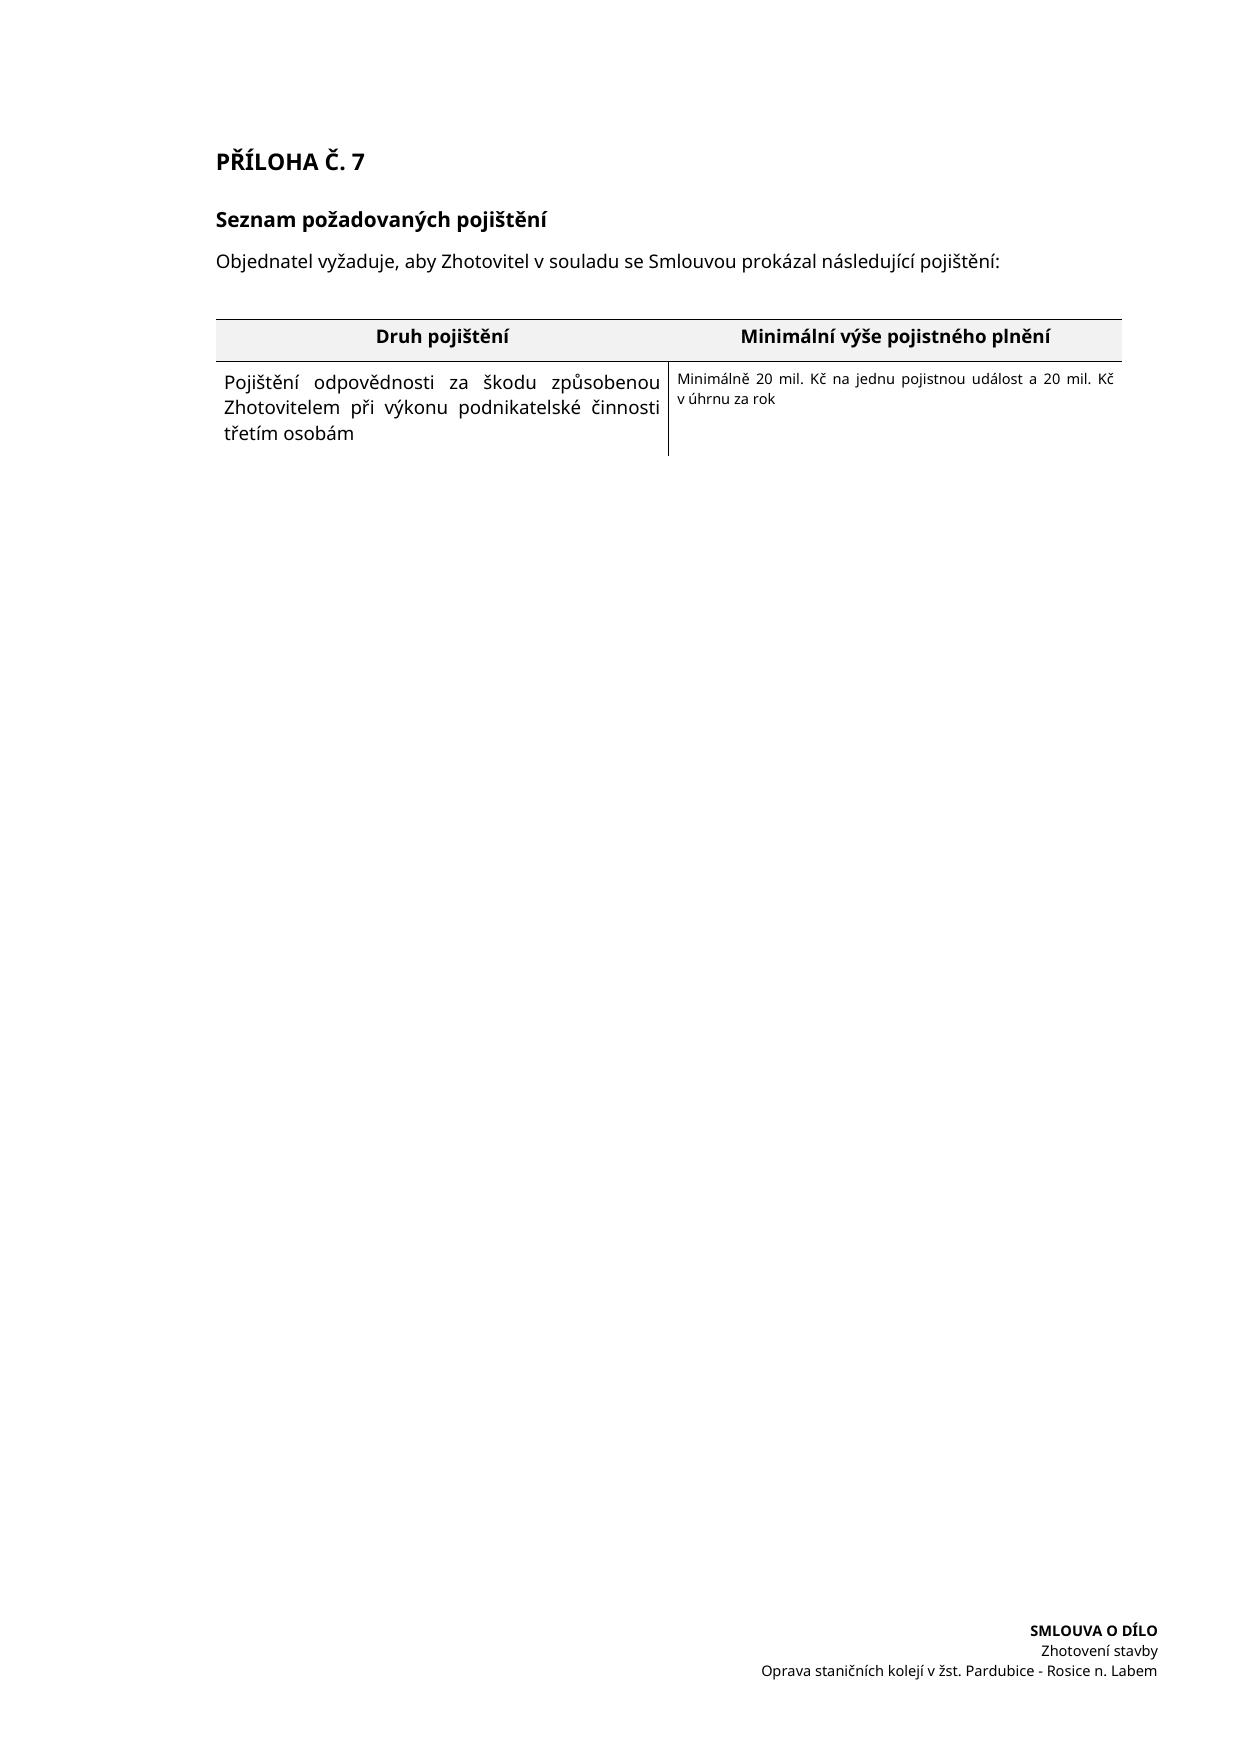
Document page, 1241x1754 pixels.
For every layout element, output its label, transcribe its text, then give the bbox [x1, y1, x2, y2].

table_header Druh pojištění [216, 320, 669, 361]
table_header Minimální výše pojistného plnění [669, 320, 1122, 361]
text Příloha č. 7 [216, 146, 1122, 177]
text Objednatel vyžaduje, aby Zhotovitel v souladu se Smlouvou prokázal následující pojištění: [216, 249, 1122, 274]
table_cell Minimálně 20 mil. Kč na jednu pojistnou událost a 20 mil. Kč v úhrnu za rok [669, 362, 1122, 456]
table_cell Pojištění odpovědnosti za škodu způsobenou Zhotovitelem při výkonu podnikatelské činnosti třetím osobám [216, 362, 668, 456]
text Seznam požadovaných pojištění [216, 205, 1122, 233]
